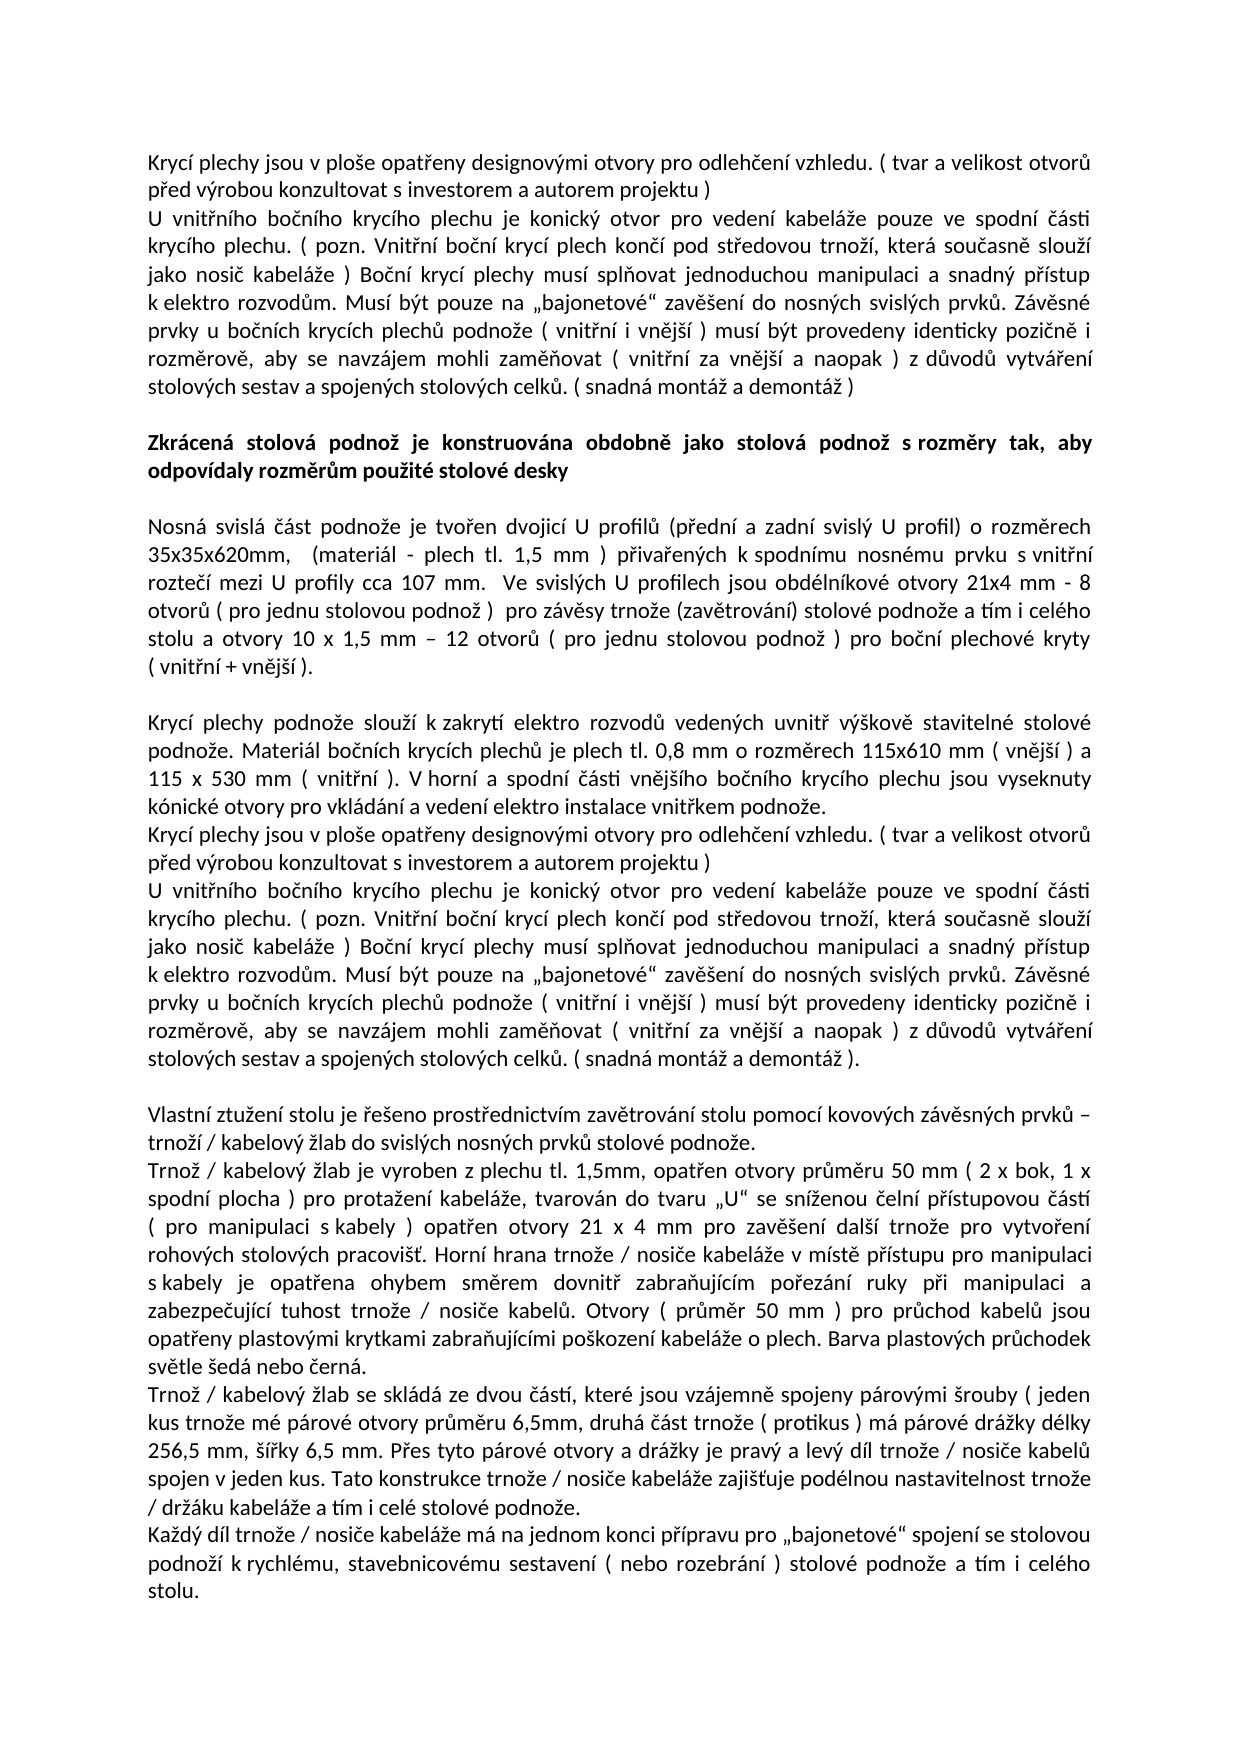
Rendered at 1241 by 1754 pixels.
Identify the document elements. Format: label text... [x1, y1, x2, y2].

text Vlastní ztužení stolu je řešeno prostřednictvím zavětrování stolu pomocí kovových závěsných prvků – trnoží / kabelový žlab do svislých nosných prvků stolové podnože. [148, 1100, 1093, 1156]
text Trnož / kabelový žlab se skládá ze dvou částí, které jsou vzájemně spojeny párovými šrouby ( jeden kus trnože mé párové otvory průměru 6,5mm, druhá část trnože ( protikus ) má párové drážky délky 256,5 mm, šířky 6,5 mm. Přes tyto párové otvory a drážky je pravý a levý díl trnože / nosiče kabelů spojen v jeden kus. Tato konstrukce trnože / nosiče kabeláže zajišťuje podélnou nastavitelnost trnože / držáku kabeláže a tím i celé stolové podnože. [148, 1381, 1093, 1521]
text Zkrácená stolová podnož je konstruována obdobně jako stolová podnož s rozměry tak, aby odpovídaly rozměrům použité stolové desky [148, 428, 1093, 484]
text Krycí plechy jsou v ploše opatřeny designovými otvory pro odlehčení vzhledu. ( tvar a velikost otvorů před výrobou konzultovat s investorem a autorem projektu ) [148, 820, 1093, 876]
text Každý díl trnože / nosiče kabeláže má na jednom konci přípravu pro „bajonetové“ spojení se stolovou podnoží k rychlému, stavebnicovému sestavení ( nebo rozebrání ) stolové podnože a tím i celého stolu. [148, 1521, 1093, 1605]
text Krycí plechy podnože slouží k zakrytí elektro rozvodů vedených uvnitř výškově stavitelné stolové podnože. Materiál bočních krycích plechů je plech tl. 0,8 mm o rozměrech 115x610 mm ( vnější ) a 115 x 530 mm ( vnitřní ). V horní a spodní části vnějšího bočního krycího plechu jsou vyseknuty kónické otvory pro vkládání a vedení elektro instalace vnitřkem podnože. [148, 708, 1093, 820]
text Nosná svislá část podnože je tvořen dvojicí U profilů (přední a zadní svislý U profil) o rozměrech 35x35x620mm, (materiál - plech tl. 1,5 mm ) přivařených k spodnímu nosnému prvku s vnitřní roztečí mezi U profily cca 107 mm. Ve svislých U profilech jsou obdélníkové otvory 21x4 mm - 8 otvorů ( pro jednu stolovou podnož ) pro závěsy trnože (zavětrování) stolové podnože a tím i celého stolu a otvory 10 x 1,5 mm – 12 otvorů ( pro jednu stolovou podnož ) pro boční plechové kryty ( vnitřní + vnější ). [148, 512, 1093, 680]
text Trnož / kabelový žlab je vyroben z plechu tl. 1,5mm, opatřen otvory průměru 50 mm ( 2 x bok, 1 x spodní plocha ) pro protažení kabeláže, tvarován do tvaru „U“ se sníženou čelní přístupovou částí ( pro manipulaci s kabely ) opatřen otvory 21 x 4 mm pro zavěšení další trnože pro vytvoření rohových stolových pracovišť. Horní hrana trnože / nosiče kabeláže v místě přístupu pro manipulaci s kabely je opatřena ohybem směrem dovnitř zabraňujícím pořezání ruky při manipulaci a zabezpečující tuhost trnože / nosiče kabelů. Otvory ( průměr 50 mm ) pro průchod kabelů jsou opatřeny plastovými krytkami zabraňujícími poškození kabeláže o plech. Barva plastových průchodek světle šedá nebo černá. [148, 1156, 1093, 1381]
text U vnitřního bočního krycího plechu je konický otvor pro vedení kabeláže pouze ve spodní části krycího plechu. ( pozn. Vnitřní boční krycí plech končí pod středovou trnoží, která současně slouží jako nosič kabeláže ) Boční krycí plechy musí splňovat jednoduchou manipulaci a snadný přístup k elektro rozvodům. Musí být pouze na „bajonetové“ zavěšení do nosných svislých prvků. Závěsné prvky u bočních krycích plechů podnože ( vnitřní i vnější ) musí být provedeny identicky pozičně i rozměrově, aby se navzájem mohli zaměňovat ( vnitřní za vnější a naopak ) z důvodů vytváření stolových sestav a spojených stolových celků. ( snadná montáž a demontáž ). [148, 876, 1093, 1072]
text U vnitřního bočního krycího plechu je konický otvor pro vedení kabeláže pouze ve spodní části krycího plechu. ( pozn. Vnitřní boční krycí plech končí pod středovou trnoží, která současně slouží jako nosič kabeláže ) Boční krycí plechy musí splňovat jednoduchou manipulaci a snadný přístup k elektro rozvodům. Musí být pouze na „bajonetové“ zavěšení do nosných svislých prvků. Závěsné prvky u bočních krycích plechů podnože ( vnitřní i vnější ) musí být provedeny identicky pozičně i rozměrově, aby se navzájem mohli zaměňovat ( vnitřní za vnější a naopak ) z důvodů vytváření stolových sestav a spojených stolových celků. ( snadná montáž a demontáž ) [148, 204, 1093, 400]
text Krycí plechy jsou v ploše opatřeny designovými otvory pro odlehčení vzhledu. ( tvar a velikost otvorů před výrobou konzultovat s investorem a autorem projektu ) [148, 148, 1093, 204]
